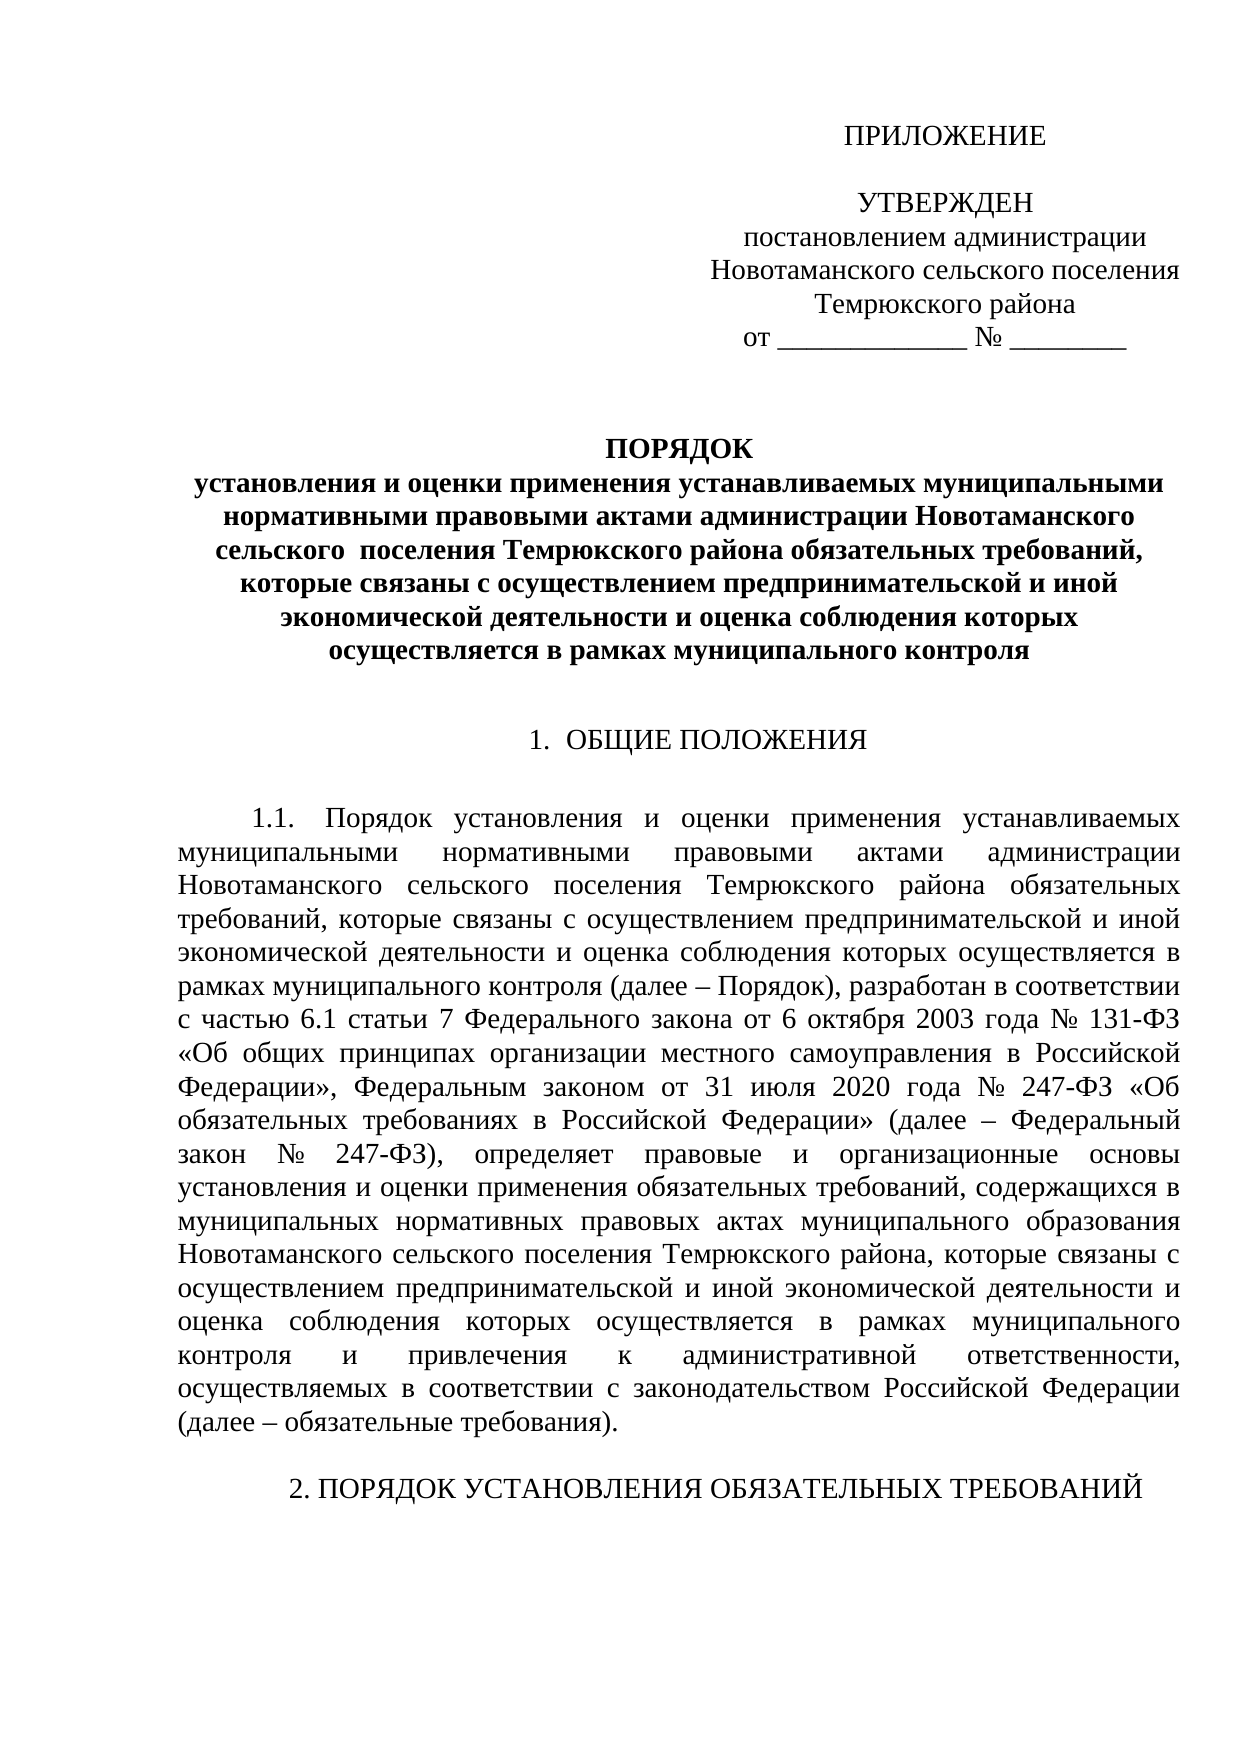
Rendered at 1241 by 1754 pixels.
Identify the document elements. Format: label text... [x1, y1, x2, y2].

text УТВЕРЖДЕН [709, 185, 1181, 219]
subtitle ПОРЯДОК установления и оценки применения устанавливаемых муниципальными нормативными правовыми актами администрации Новотаманского сельского поселения Темрюкского района обязательных требований, которые связаны с осуществлением предпринимательской и иной экономической деятельности и оценка соблюдения которых осуществляется в рамках муниципального контроля [177, 431, 1181, 666]
text 2. ПОРЯДОК УСТАНОВЛЕНИЯ ОБЯЗАТЕЛЬНЫХ ТРЕБОВАНИЙ [177, 1471, 1181, 1505]
text ПРИЛОЖЕНИЕ [709, 118, 1181, 152]
list Порядок установления и оценки применения устанавливаемых муниципальными нормативными правовыми актами администрации Новотаманского сельского поселения Темрюкского района обязательных требований, которые связаны с осуществлением предпринимательской и иной экономической деятельности и оценка соблюдения которых осуществляется в рамках муниципального контроля (далее – Порядок), разработан в соответствии с частью 6.1 статьи 7 Федерального закона от 6 октября 2003 года № 131-ФЗ «Об общих принципах организации местного самоуправления в Российской Федерации», Федеральным законом от 31 июля 2020 года № 247-ФЗ «Об обязательных требованиях в Российской Федерации» (далее – Федеральный закон № 247-ФЗ), определяет правовые и организационные основы установления и оценки применения обязательных требований, содержащихся в муниципальных нормативных правовых актах муниципального образования Новотаманского сельского поселения Темрюкского района, которые связаны с осуществлением предпринимательской и иной экономической деятельности и оценка соблюдения которых осуществляется в рамках муниципального контроля и привлечения к административной ответственности, осуществляемых в соответствии с законодательством Российской Федерации (далее – обязательные требования). [177, 800, 1181, 1438]
subtitle ОБЩИЕ ПОЛОЖЕНИЯ [215, 722, 1181, 756]
text от _____________ № ________ [709, 319, 1160, 353]
text постановлением администрации [709, 219, 1181, 252]
text Новотаманского сельского поселения Темрюкского района [709, 252, 1181, 319]
